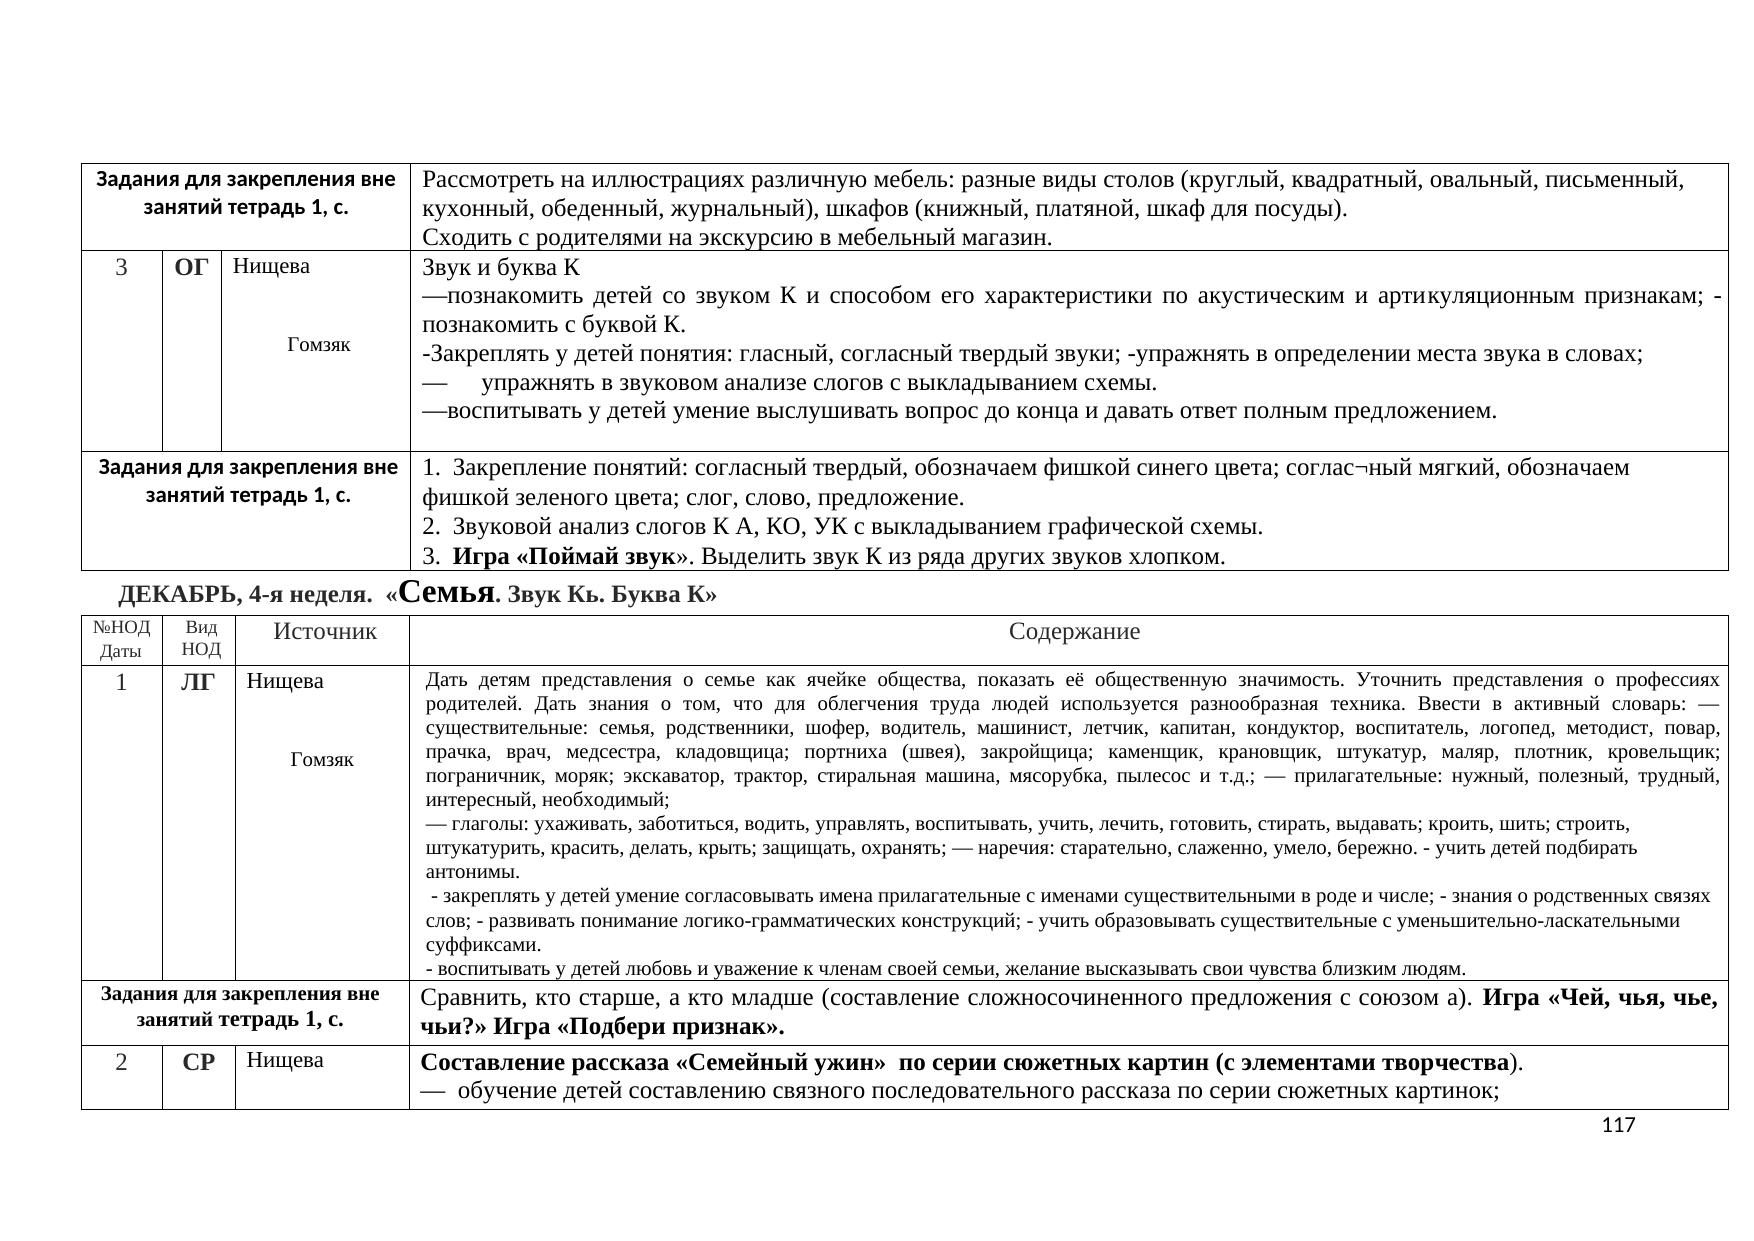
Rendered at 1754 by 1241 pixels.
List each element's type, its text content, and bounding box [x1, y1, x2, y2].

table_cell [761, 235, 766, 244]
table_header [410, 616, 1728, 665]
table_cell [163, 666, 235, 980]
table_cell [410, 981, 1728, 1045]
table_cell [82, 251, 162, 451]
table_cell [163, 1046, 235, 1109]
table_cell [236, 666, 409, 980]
text ДЕКАБРЬ, 4-я неделя. «Семья. Звук Кь. Буква К» [118, 571, 1221, 609]
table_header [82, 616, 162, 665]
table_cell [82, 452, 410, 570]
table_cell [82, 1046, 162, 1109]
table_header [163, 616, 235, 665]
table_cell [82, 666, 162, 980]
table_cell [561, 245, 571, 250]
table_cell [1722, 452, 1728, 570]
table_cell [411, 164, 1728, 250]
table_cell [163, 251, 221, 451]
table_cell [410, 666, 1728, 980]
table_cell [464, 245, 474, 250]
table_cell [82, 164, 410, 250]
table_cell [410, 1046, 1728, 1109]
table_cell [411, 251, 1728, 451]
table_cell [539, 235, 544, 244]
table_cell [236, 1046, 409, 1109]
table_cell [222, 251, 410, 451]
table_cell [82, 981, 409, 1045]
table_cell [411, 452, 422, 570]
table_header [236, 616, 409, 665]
